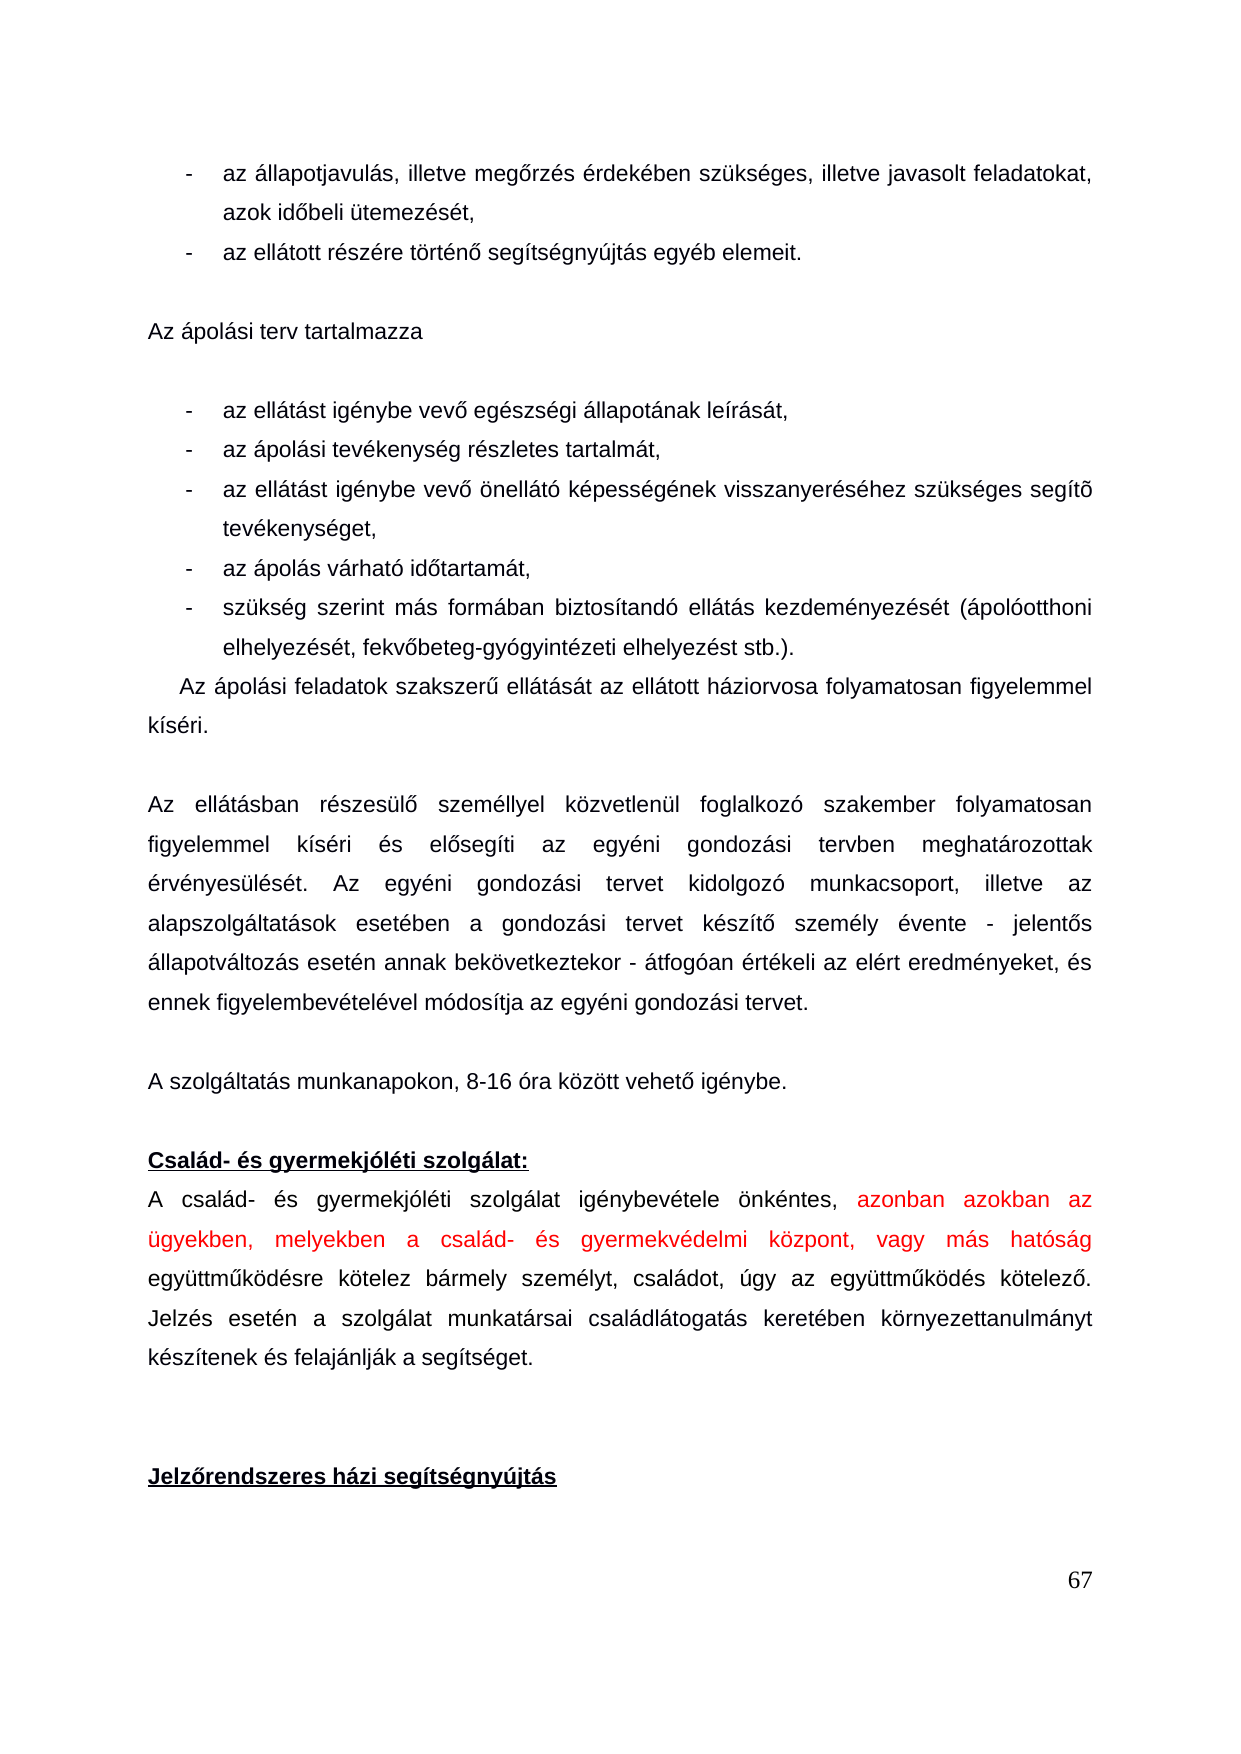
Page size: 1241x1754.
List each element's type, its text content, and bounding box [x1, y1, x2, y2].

list az állapotjavulás, illetve megőrzés érdekében szükséges, illetve javasolt feladatokat, azok időbeli ütemezését, [185, 160, 1093, 226]
text Jelzőrendszeres házi segítségnyújtás [148, 1463, 1093, 1489]
list az ápolás várható időtartamát, [185, 554, 1093, 581]
text Az ápolási terv tartalmazza [148, 318, 1093, 344]
text Az ellátásban részesülő személlyel közvetlenül foglalkozó szakember folyamatosan figyelemmel kíséri és elősegíti az egyéni gondozási tervben meghatározottak érvényesülését. Az egyéni gondozási tervet kidolgozó munkacsoport, illetve az alapszolgáltatások esetében a gondozási tervet készítő személy évente - jelentős állapotváltozás esetén annak bekövetkeztekor - átfogóan értékeli az elért eredményeket, és ennek figyelembevételével módosítja az egyéni gondozási tervet. [148, 791, 1093, 1015]
list az ellátott részére történő segítségnyújtás egyéb elemeit. [185, 239, 1093, 265]
text A család- és gyermekjóléti szolgálat igénybevétele önkéntes, azonban azokban az ügyekben, melyekben a család- és gyermekvédelmi központ, vagy más hatóság együttműködésre kötelez bármely személyt, családot, úgy az együttműködés kötelező. Jelzés esetén a szolgálat munkatársai családlátogatás keretében környezettanulmányt készítenek és felajánlják a segítséget. [148, 1186, 1093, 1371]
text Család- és gyermekjóléti szolgálat: [148, 1147, 1093, 1173]
list az ápolási tevékenység részletes tartalmát, [185, 436, 1093, 462]
list szükség szerint más formában biztosítandó ellátás kezdeményezését (ápolóotthoni elhelyezését, fekvőbeteg-gyógyintézeti elhelyezést stb.). [185, 594, 1093, 660]
text Az ápolási feladatok szakszerű ellátását az ellátott háziorvosa folyamatosan figyelemmel kíséri. [148, 673, 1093, 739]
text A szolgáltatás munkanapokon, 8-16 óra között vehető igénybe. [148, 1068, 1093, 1094]
list az ellátást igénybe vevő egészségi állapotának leírását, [185, 397, 1093, 423]
list az ellátást igénybe vevő önellátó képességének visszanyeréséhez szükséges segítõ tevékenységet, [185, 476, 1093, 541]
